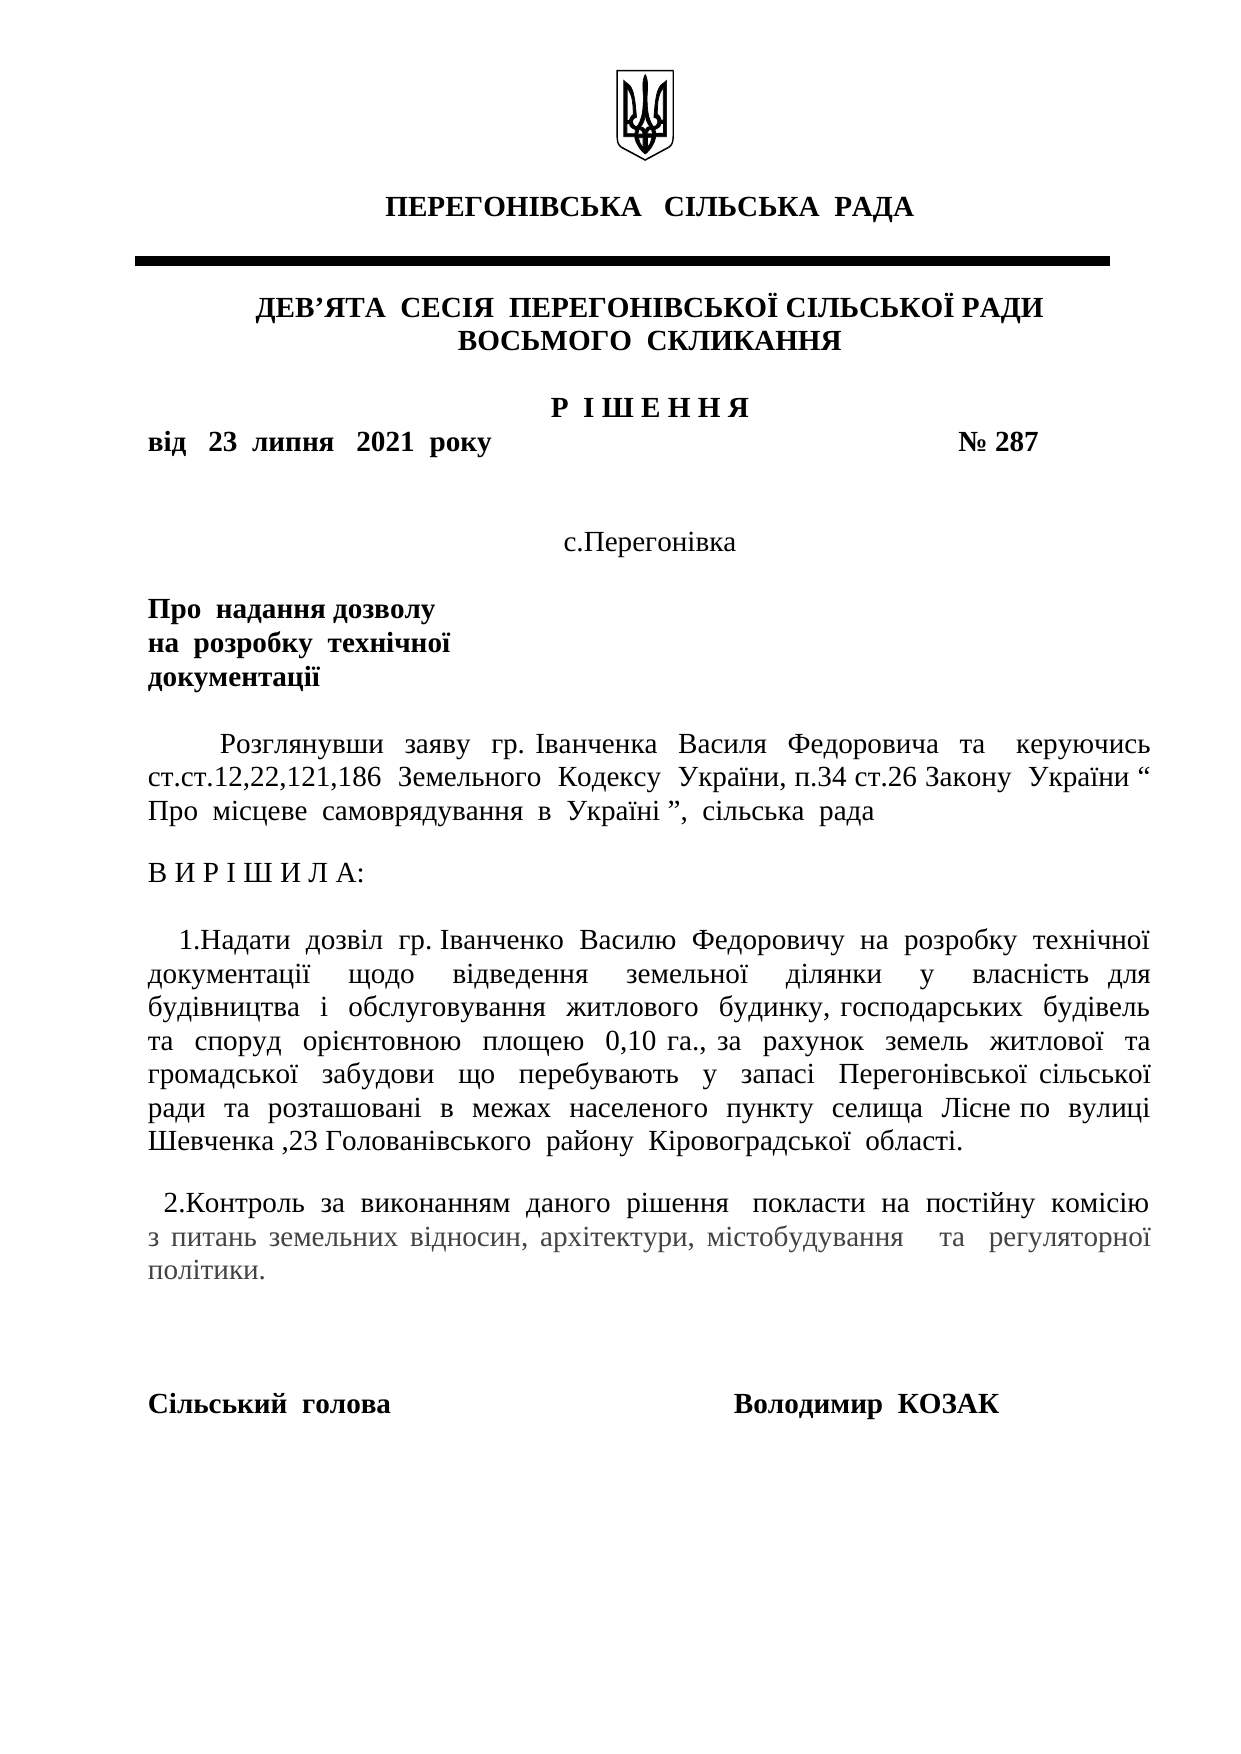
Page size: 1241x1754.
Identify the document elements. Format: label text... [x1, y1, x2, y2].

text ДЕВ’ЯТА СЕСІЯ ПЕРЕГОНІВСЬКОЇ СІЛЬСЬКОЇ РАДИ [148, 290, 1152, 323]
text В И Р І Ш И Л А: [148, 855, 1152, 889]
text від 23 липня 2021 року № 287 [148, 424, 1152, 457]
text 1.Надати дозвіл гр. Іванченко Василю Федоровичу на розробку технічної документації щодо відведення земельної ділянки у власність для будівництва і обслуговування житлового будинку, господарських будівель та споруд орієнтовною площею 0,10 га., за рахунок земель житлової та громадської забудови що перебувають у запасі Перегонівської сільської ради та розташовані в межах населеного пункту селища Лісне по вулиці Шевченка ,23 Голованівського району Кіровоградської області. [148, 922, 1152, 1157]
text 2.Контроль за виконанням даного рішення покласти на постійну комісію з питань земельних відносин, архітектури, містобудування та регуляторної політики. [148, 1185, 1152, 1286]
text на розробку технічної [148, 625, 1152, 659]
text ПЕРЕГОНІВСЬКА СІЛЬСЬКА РАДА [148, 189, 1152, 223]
text Про надання дозволу [148, 592, 1152, 625]
text документації [148, 659, 1152, 692]
text Р І Ш Е Н Н Я [148, 390, 1152, 424]
text Сільський голова Володимир КОЗАК [148, 1386, 1152, 1420]
text ВОСЬМОГО СКЛИКАННЯ [148, 323, 1152, 357]
text Розглянувши заяву гр. Іванченка Василя Федоровича та керуючись ст.ст.12,22,121,186 Земельного Кодексу України, п.34 ст.26 Закону України “ Про місцеве самоврядування в Україні ”, сільська рада [148, 726, 1152, 826]
text с.Перегонівка [148, 524, 1152, 558]
